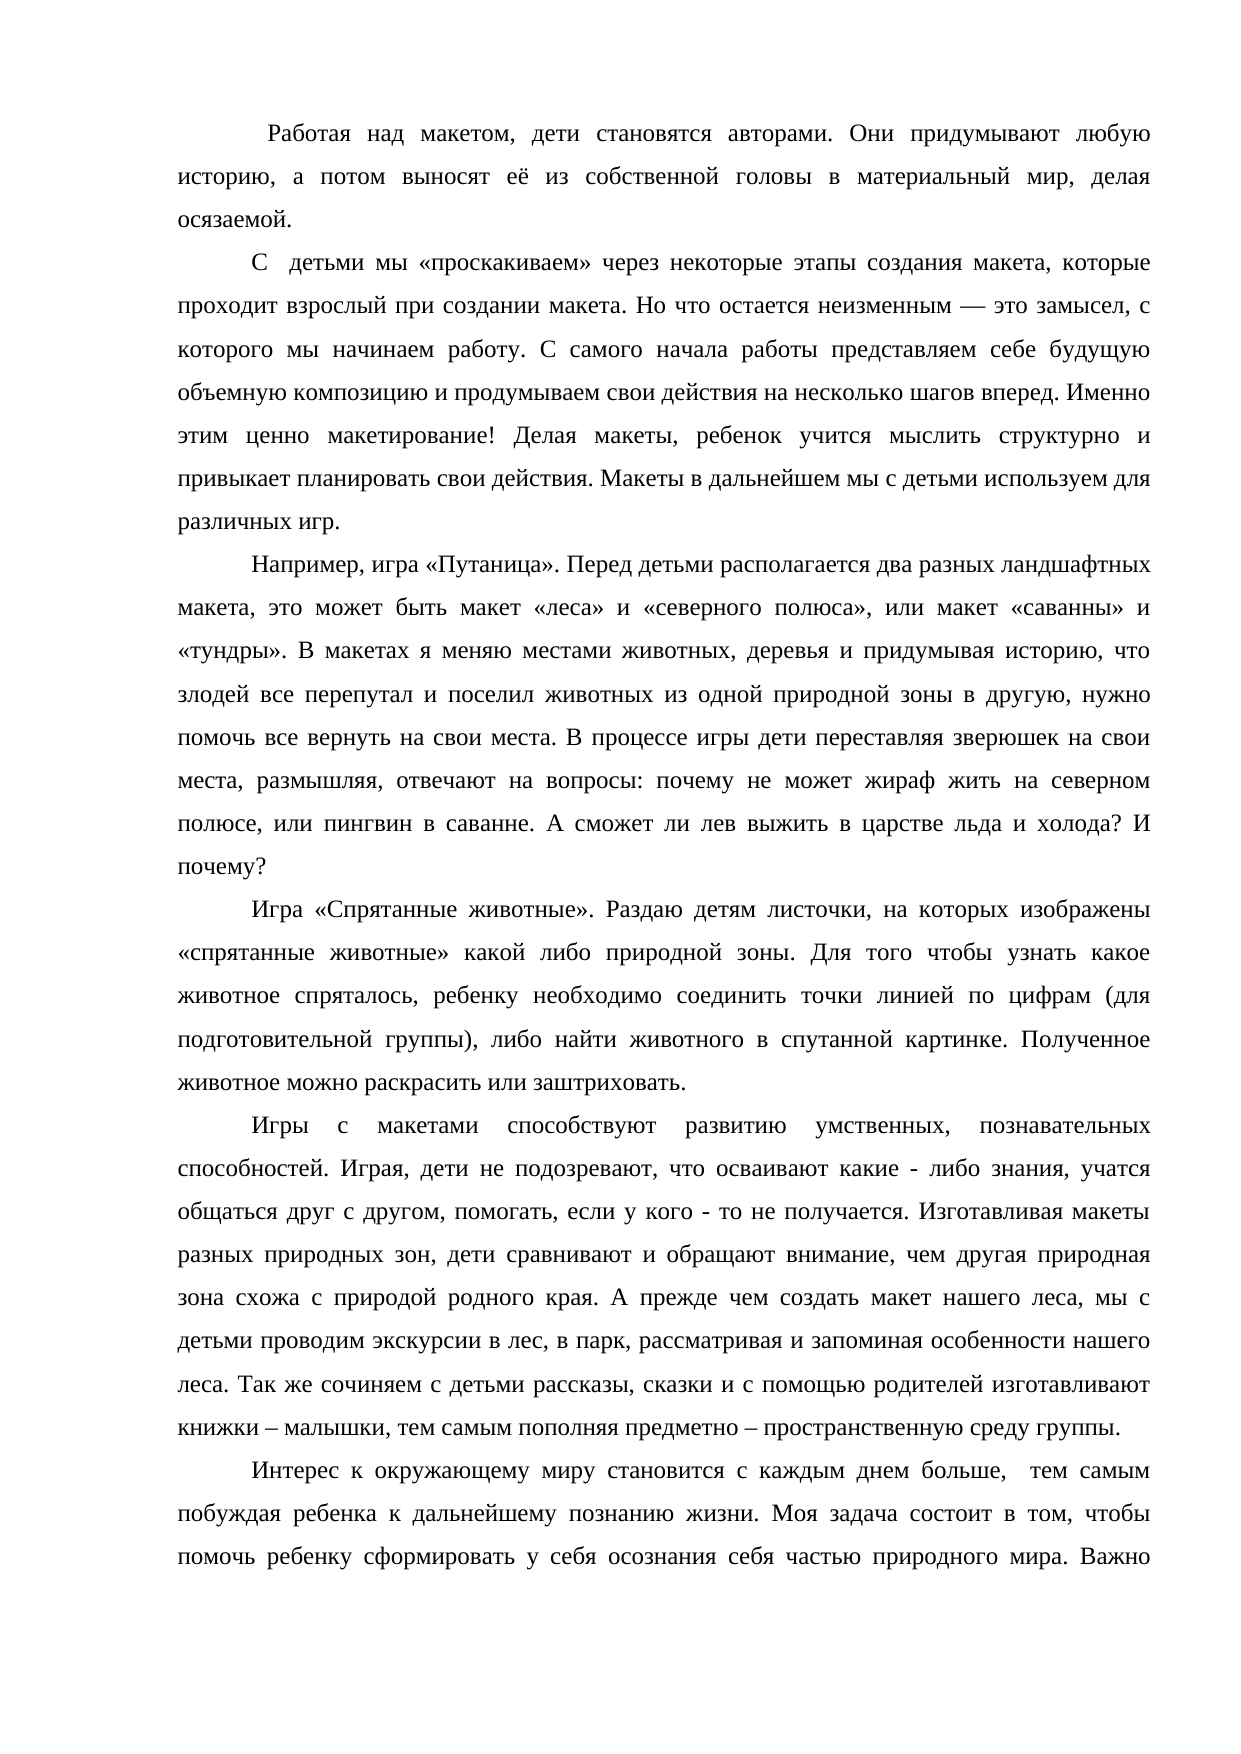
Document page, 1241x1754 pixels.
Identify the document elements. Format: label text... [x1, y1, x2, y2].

text Работая над макетом, дети становятся авторами. Они придумывают любую историю, а потом выносят её из собственной головы в материальный мир, делая осязаемой. [177, 118, 1152, 233]
text Игра «Спрятанные животные». Раздаю детям листочки, на которых изображены «спрятанные животные» какой либо природной зоны. Для того чтобы узнать какое животное спряталось, ребенку необходимо соединить точки линией по цифрам (для подготовительной группы), либо найти животного в спутанной картинке. Полученное животное можно раскрасить или заштриховать. [177, 894, 1152, 1096]
text С детьми мы «проскакиваем» через некоторые этапы создания макета, которые проходит взрослый при создании макета. Но что остается неизменным — это замысел, с которого мы начинаем работу. С самого начала работы представляем себе будущую объемную композицию и продумываем свои действия на несколько шагов вперед. Именно этим ценно макетирование! Делая макеты, ребенок учится мыслить структурно и привыкает планировать свои действия. Макеты в дальнейшем мы с детьми используем для различных игр. [177, 247, 1152, 535]
text Например, игра «Путаница». Перед детьми располагается два разных ландшафтных макета, это может быть макет «леса» и «северного полюса», или макет «саванны» и «тундры». В макетах я меняю местами животных, деревья и придумывая историю, что злодей все перепутал и поселил животных из одной природной зоны в другую, нужно помочь все вернуть на свои места. В процессе игры дети переставляя зверюшек на свои места, размышляя, отвечают на вопросы: почему не может жираф жить на северном полюсе, или пингвин в саванне. А сможет ли лев выжить в царстве льда и холода? И почему? [177, 549, 1152, 880]
text Игры с макетами способствуют развитию умственных, познавательных способностей. Играя, дети не подозревают, что осваивают какие - либо знания, учатся общаться друг с другом, помогать, если у кого - то не получается. Изготавливая макеты разных природных зон, дети сравнивают и обращают внимание, чем другая природная зона схожа с природой родного края. А прежде чем создать макет нашего леса, мы с детьми проводим экскурсии в лес, в парк, рассматривая и запоминая особенности нашего леса. Так же сочиняем с детьми рассказы, сказки и с помощью родителей изготавливают книжки – малышки, тем самым пополняя предметно – пространственную среду группы. [177, 1110, 1152, 1441]
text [177, 1455, 1152, 1570]
